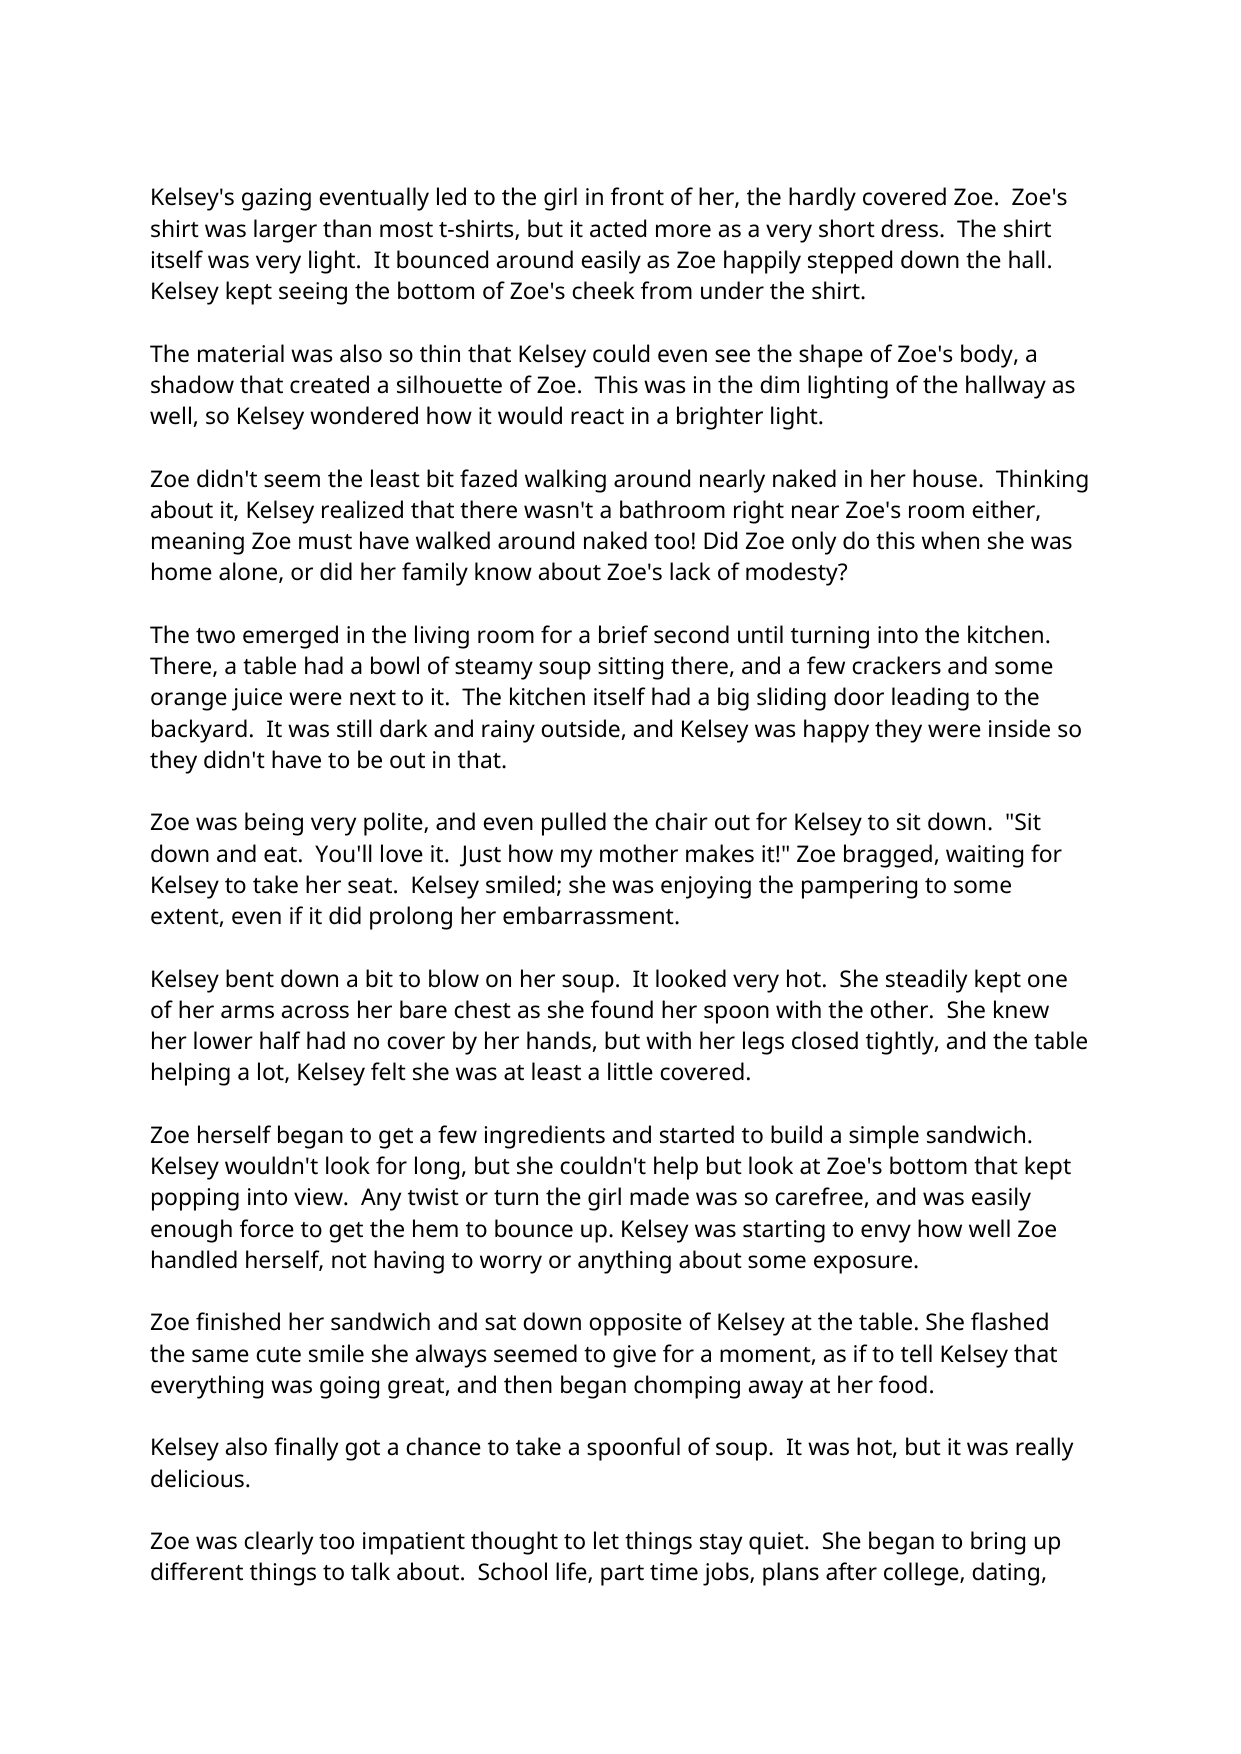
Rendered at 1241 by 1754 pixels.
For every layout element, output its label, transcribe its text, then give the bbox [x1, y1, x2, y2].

text Zoe was being very polite, and even pulled the chair out for Kelsey to sit down. "Sit down and eat. You'll love it. Just how my mother makes it!" Zoe bragged, waiting for Kelsey to take her seat. Kelsey smiled; she was enjoying the pampering to some extent, even if it did prolong her embarrassment. [150, 806, 1090, 931]
text Kelsey bent down a bit to blow on her soup. It looked very hot. She steadily kept one of her arms across her bare chest as she found her spoon with the other. She knew her lower half had no cover by her hands, but with her legs closed tightly, and the table helping a lot, Kelsey felt she was at least a little covered. [150, 962, 1090, 1087]
text Kelsey also finally got a chance to take a spoonful of soup. It was hot, but it was really delicious. [150, 1431, 1090, 1494]
text The material was also so thin that Kelsey could even see the shape of Zoe's body, a shadow that created a silhouette of Zoe. This was in the dim lighting of the hallway as well, so Kelsey wondered how it would react in a brighter light. [150, 337, 1090, 431]
text Zoe finished her sandwich and sat down opposite of Kelsey at the table. She flashed the same cute smile she always seemed to give for a moment, as if to tell Kelsey that everything was going great, and then began chomping away at her food. [150, 1306, 1090, 1400]
text The two emerged in the living room for a brief second until turning into the kitchen. There, a table had a bowl of steamy soup sitting there, and a few crackers and some orange juice were next to it. The kitchen itself had a big sliding door leading to the backyard. It was still dark and rainy outside, and Kelsey was happy they were inside so they didn't have to be out in that. [150, 619, 1090, 775]
text Zoe herself began to get a few ingredients and started to build a simple sandwich. Kelsey wouldn't look for long, but she couldn't help but look at Zoe's bottom that kept popping into view. Any twist or turn the girl made was so carefree, and was easily enough force to get the hem to bounce up. Kelsey was starting to envy how well Zoe handled herself, not having to worry or anything about some exposure. [150, 1119, 1090, 1275]
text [150, 1525, 1090, 1587]
text Zoe didn't seem the least bit fazed walking around nearly naked in her house. Thinking about it, Kelsey realized that there wasn't a bathroom right near Zoe's room either, meaning Zoe must have walked around naked too! Did Zoe only do this when she was home alone, or did her family know about Zoe's lack of modesty? [150, 462, 1090, 587]
text Kelsey's gazing eventually led to the girl in front of her, the hardly covered Zoe. Zoe's shirt was larger than most t-shirts, but it acted more as a very short dress. The shirt itself was very light. It bounced around easily as Zoe happily stepped down the hall. Kelsey kept seeing the bottom of Zoe's cheek from under the shirt. [150, 181, 1090, 306]
